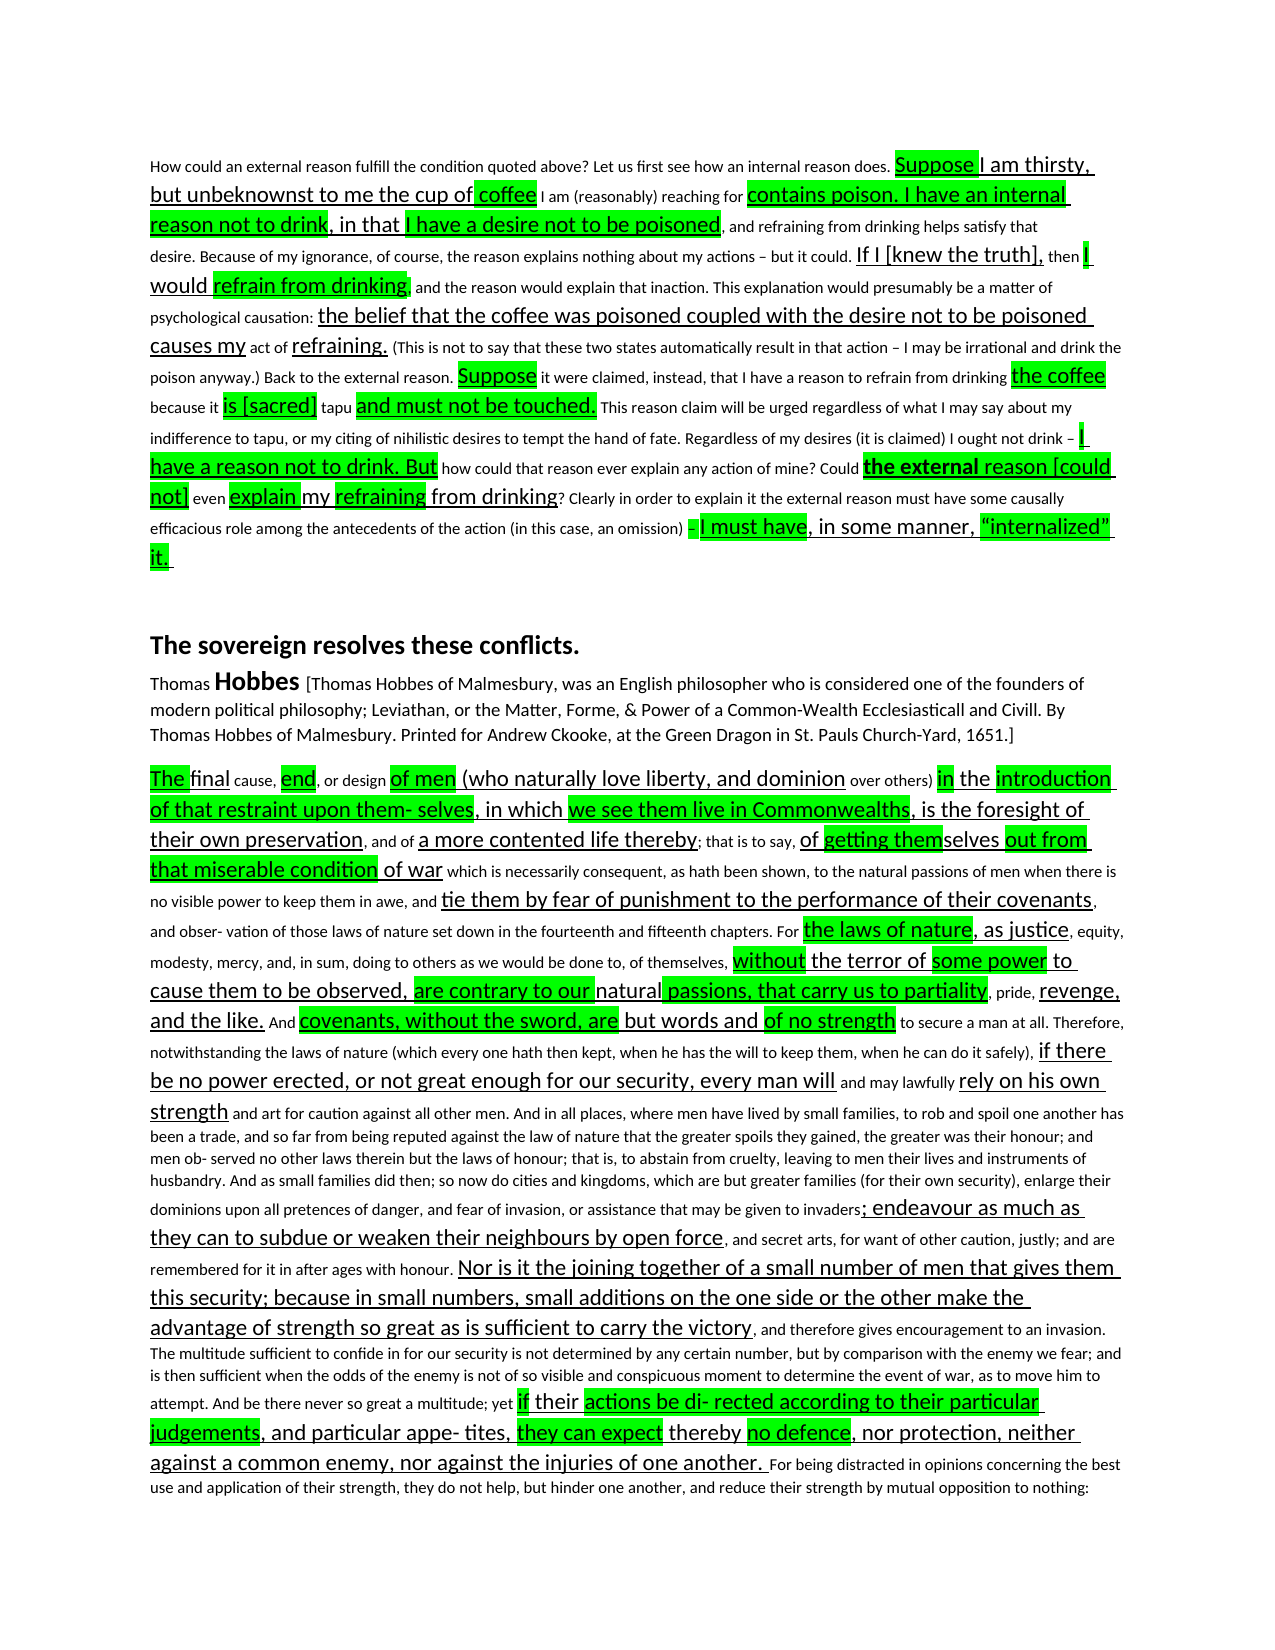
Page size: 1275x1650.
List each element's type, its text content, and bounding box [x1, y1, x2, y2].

text Thomas Hobbes [Thomas Hobbes of Malmesbury, was an English philosopher who is considered one of the founders of modern political philosophy; Leviathan, or the Matter, Forme, & Power of a Common-Wealth Ecclesiasticall and Civill. By Thomas Hobbes of Malmesbury. Printed for Andrew Ckooke, at the Green Dragon in St. Pauls Church-Yard, 1651.] [150, 664, 1125, 746]
subtitle The sovereign resolves these conflicts. [150, 628, 1125, 661]
text How could an external reason fulfill the condition quoted above? Let us first see how an internal reason does. Suppose I am thirsty, but unbeknownst to me the cup of coffee I am (reasonably) reaching for contains poison. I have an internal reason not to drink, in that I have a desire not to be poisoned, and refraining from drinking helps satisfy that desire. Because of my ignorance, of course, the reason explains nothing about my actions – but it could. If I [knew the truth], then I would refrain from drinking, and the reason would explain that inaction. This explanation would presumably be a matter of psychological causation: the belief that the coffee was poisoned coupled with the desire not to be poisoned causes my act of refraining. (This is not to say that these two states automatically result in that action – I may be irrational and drink the poison anyway.) Back to the external reason. Suppose it were claimed, instead, that I have a reason to refrain from drinking the coffee because it is [sacred] tapu and must not be touched. This reason claim will be urged regardless of what I may say about my indifference to tapu, or my citing of nihilistic desires to tempt the hand of fate. Regardless of my desires (it is claimed) I ought not drink – I have a reason not to drink. But how could that reason ever explain any action of mine? Could the external reason [could not] even explain my refraining from drinking? Clearly in order to explain it the external reason must have some causally efficacious role among the antecedents of the action (in this case, an omission) – I must have, in some manner, “internalized” it. [150, 150, 1125, 571]
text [150, 764, 1125, 1498]
